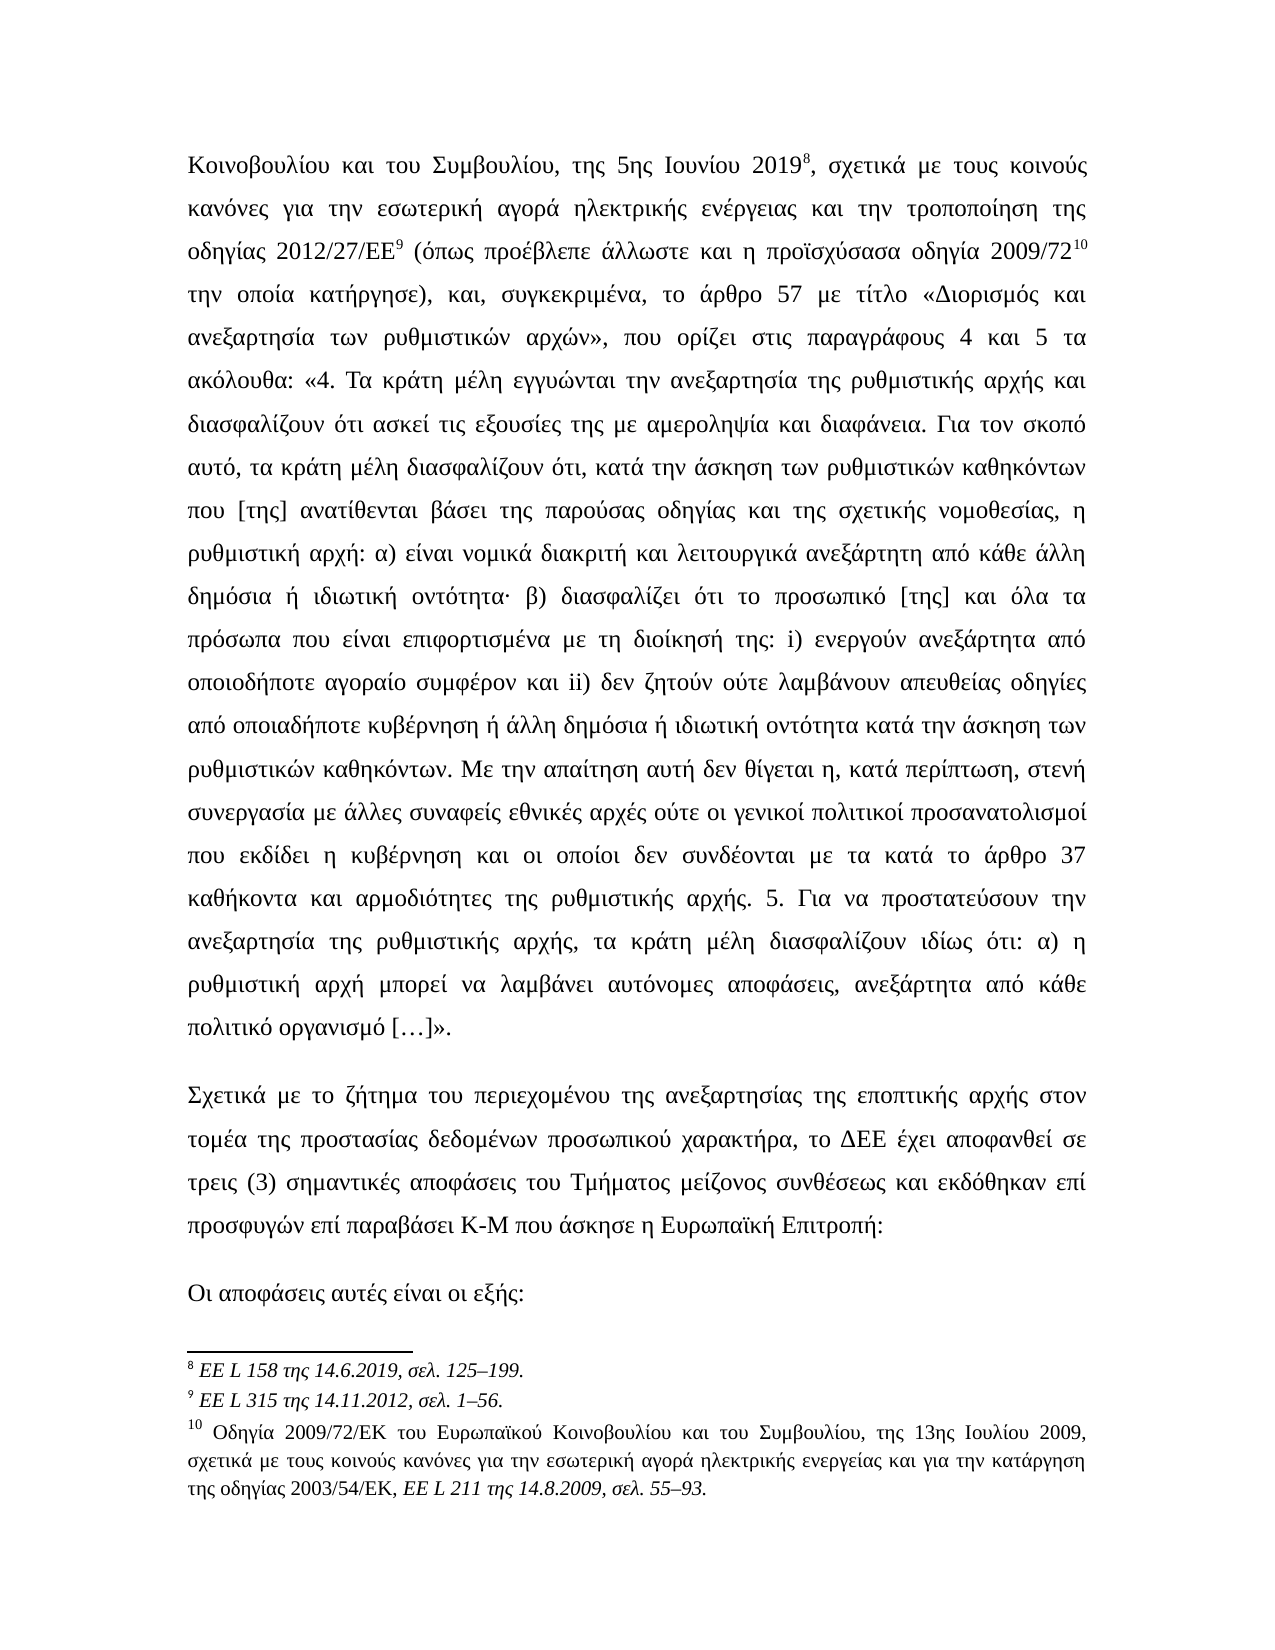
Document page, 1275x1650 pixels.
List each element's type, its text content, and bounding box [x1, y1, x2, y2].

subtitle Σχετικά με το ζήτημα του περιεχομένου της ανεξαρτησίας της εποπτικής αρχής στον τομέα της προστασίας δεδομένων προσωπικού χαρακτήρα, το ΔΕΕ έχει αποφανθεί σε τρεις (3) σημαντικές αποφάσεις του Τμήματος μείζονος συνθέσεως και εκδόθηκαν επί προσφυγών επί παραβάσει Κ-Μ που άσκησε η Ευρωπαϊκή Επιτροπή: [187, 1081, 1087, 1239]
subtitle Οι αποφάσεις αυτές είναι οι εξής: [187, 1278, 1087, 1307]
